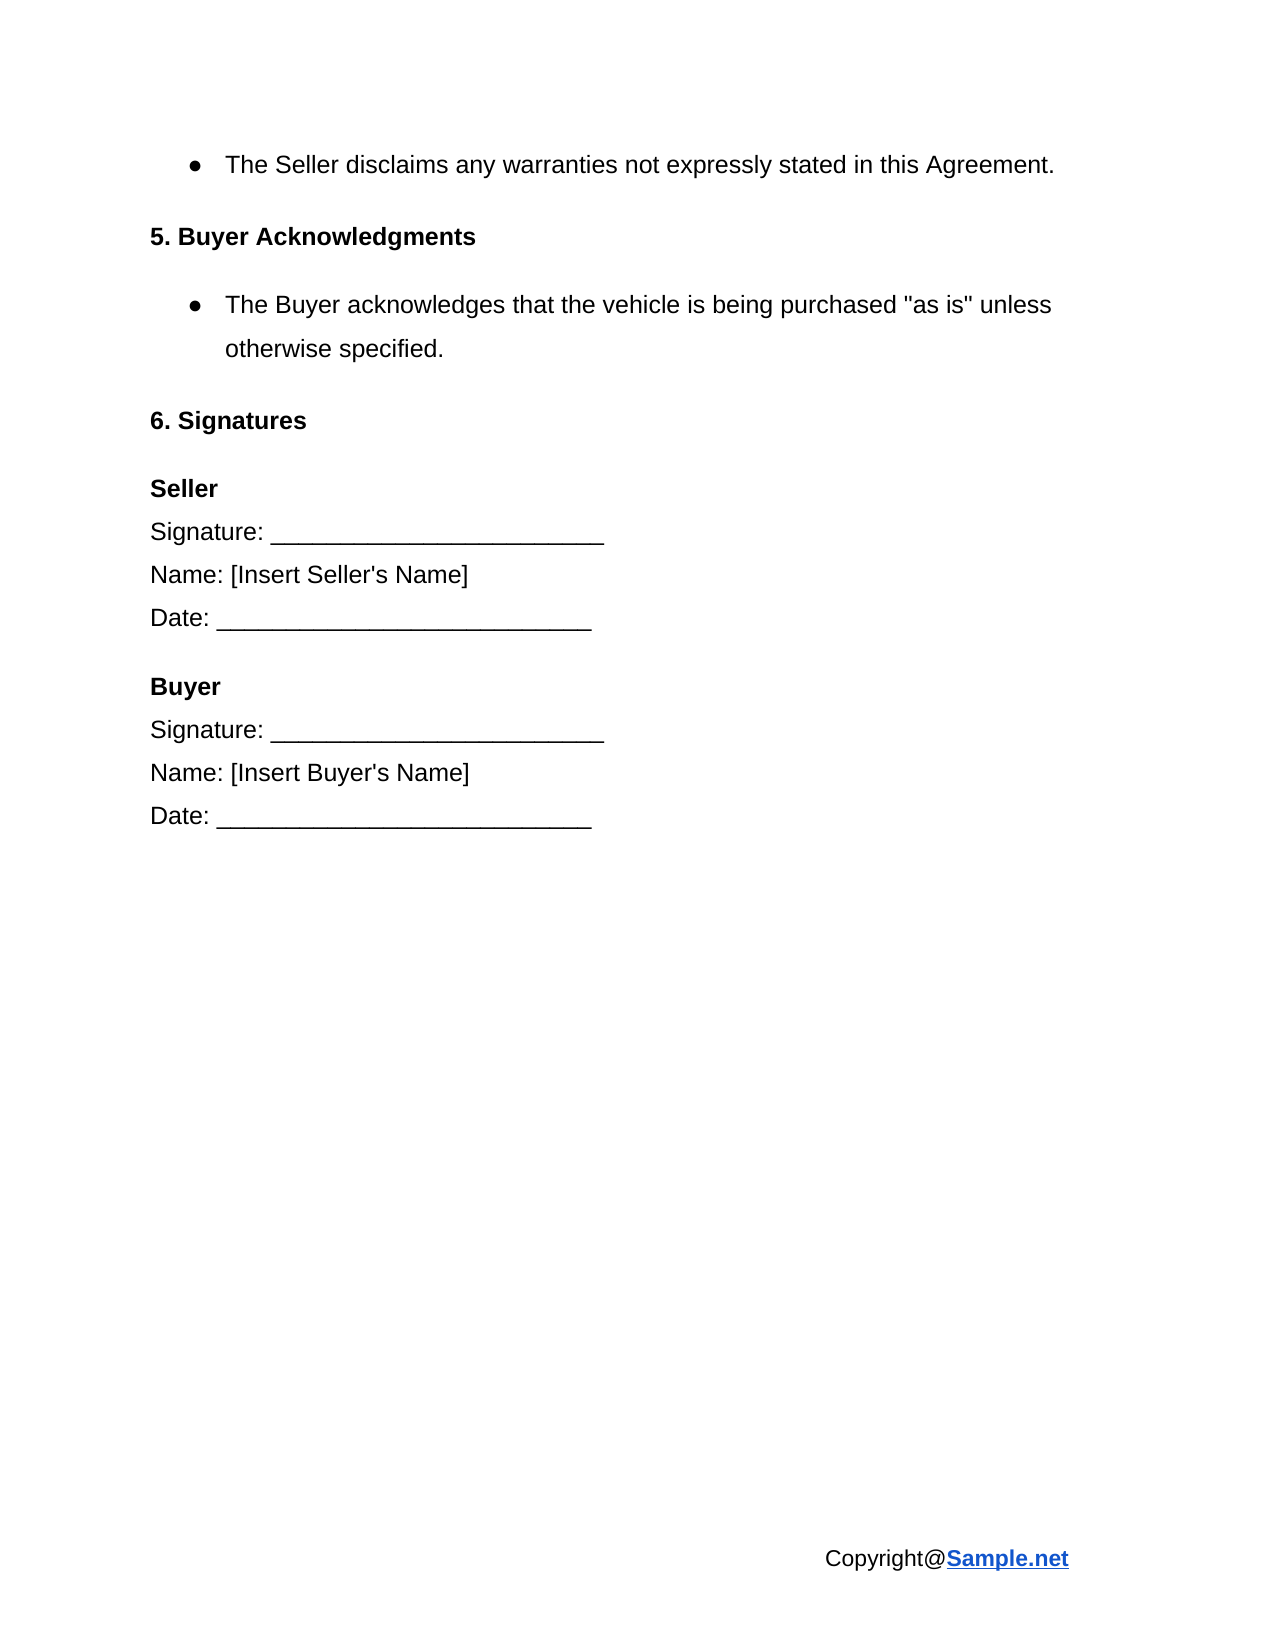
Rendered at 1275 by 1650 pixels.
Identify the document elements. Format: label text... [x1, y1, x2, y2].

subtitle 5. Buyer Acknowledgments [150, 222, 1125, 251]
list The Seller disclaims any warranties not expressly stated in this Agreement. [187, 150, 1125, 179]
text Seller Signature: ________________________ Name: [Insert Seller's Name] Date: ___________________________ [150, 474, 1125, 632]
list The Buyer acknowledges that the vehicle is being purchased "as is" unless otherwise specified. [187, 290, 1125, 362]
subtitle 6. Signatures [150, 406, 1125, 434]
text Buyer Signature: ________________________ Name: [Insert Buyer's Name] Date: ___________________________ [150, 671, 1125, 829]
